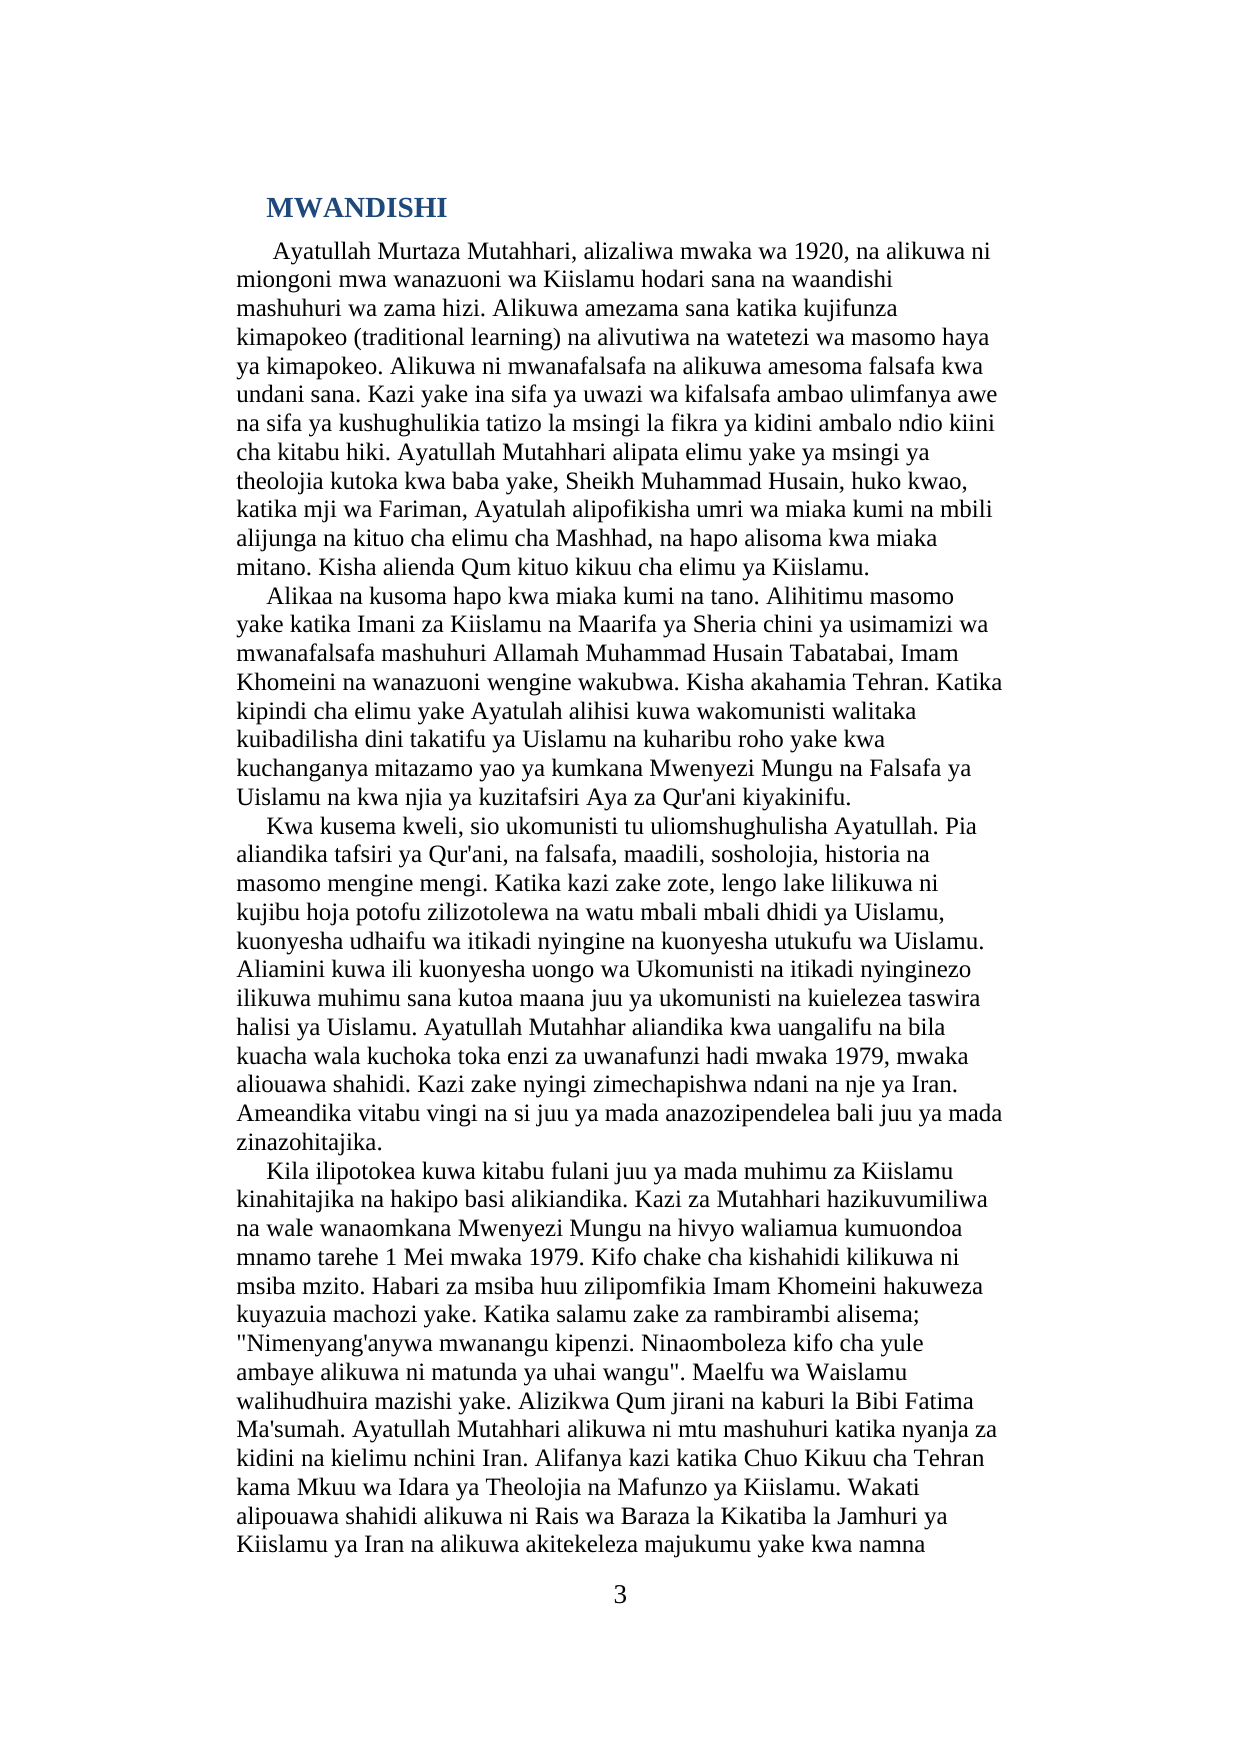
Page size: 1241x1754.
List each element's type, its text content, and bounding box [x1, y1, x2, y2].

subtitle MWANDISHI [236, 190, 1004, 223]
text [236, 1156, 1004, 1558]
text Kwa kusema kweli, sio ukomunisti tu uliomshughulisha Ayatullah. Pia aliandika tafsiri ya Qur'ani, na falsafa, maadili, sosholojia, historia na masomo mengine mengi. Katika kazi zake zote, lengo lake lilikuwa ni kujibu hoja potofu zilizotolewa na watu mbali mbali dhidi ya Uislamu, kuonyesha udhaifu wa itikadi nyingine na kuonyesha utukufu wa Uislamu. Aliamini kuwa ili kuonyesha uongo wa Ukomunisti na itikadi nyinginezo ilikuwa muhimu sana kutoa maana juu ya ukomunisti na kuielezea taswira halisi ya Uislamu. Ayatullah Mutahhar aliandika kwa uangalifu na bila kuacha wala kuchoka toka enzi za uwanafunzi hadi mwaka 1979, mwaka aliouawa shahidi. Kazi zake nyingi zimechapishwa ndani na nje ya Iran. Ameandika vitabu vingi na si juu ya mada anazozipendelea bali juu ya mada zinazohitajika. [236, 811, 1004, 1156]
text Alikaa na kusoma hapo kwa miaka kumi na tano. Alihitimu masomo yake katika Imani za Kiislamu na Maarifa ya Sheria chini ya usimamizi wa mwanafalsafa mashuhuri Allamah Muhammad Husain Tabatabai, Imam Khomeini na wanazuoni wengine wakubwa. Kisha akahamia Tehran. Katika kipindi cha elimu yake Ayatulah alihisi kuwa wakomunisti walitaka kuibadilisha dini takatifu ya Uislamu na kuharibu roho yake kwa kuchanganya mitazamo yao ya kumkana Mwenyezi Mungu na Falsafa ya Uislamu na kwa njia ya kuzitafsiri Aya za Qur'ani kiyakinifu. [236, 581, 1004, 811]
text Ayatullah Murtaza Mutahhari, alizaliwa mwaka wa 1920, na alikuwa ni miongoni mwa wanazuoni wa Kiislamu hodari sana na waandishi mashuhuri wa zama hizi. Alikuwa amezama sana katika kujifunza kimapokeo (traditional learning) na alivutiwa na watetezi wa masomo haya ya kimapokeo. Alikuwa ni mwanafalsafa na alikuwa amesoma falsafa kwa undani sana. Kazi yake ina sifa ya uwazi wa kifalsafa ambao ulimfanya awe na sifa ya kushughulikia tatizo la msingi la fikra ya kidini ambalo ndio kiini cha kitabu hiki. Ayatullah Mutahhari alipata elimu yake ya msingi ya theolojia kutoka kwa baba yake, Sheikh Muhammad Husain, huko kwao, katika mji wa Fariman, Ayatulah alipofikisha umri wa miaka kumi na mbili alijunga na kituo cha elimu cha Mashhad, na hapo alisoma kwa miaka mitano. Kisha alienda Qum kituo kikuu cha elimu ya Kiislamu. [236, 236, 1004, 581]
